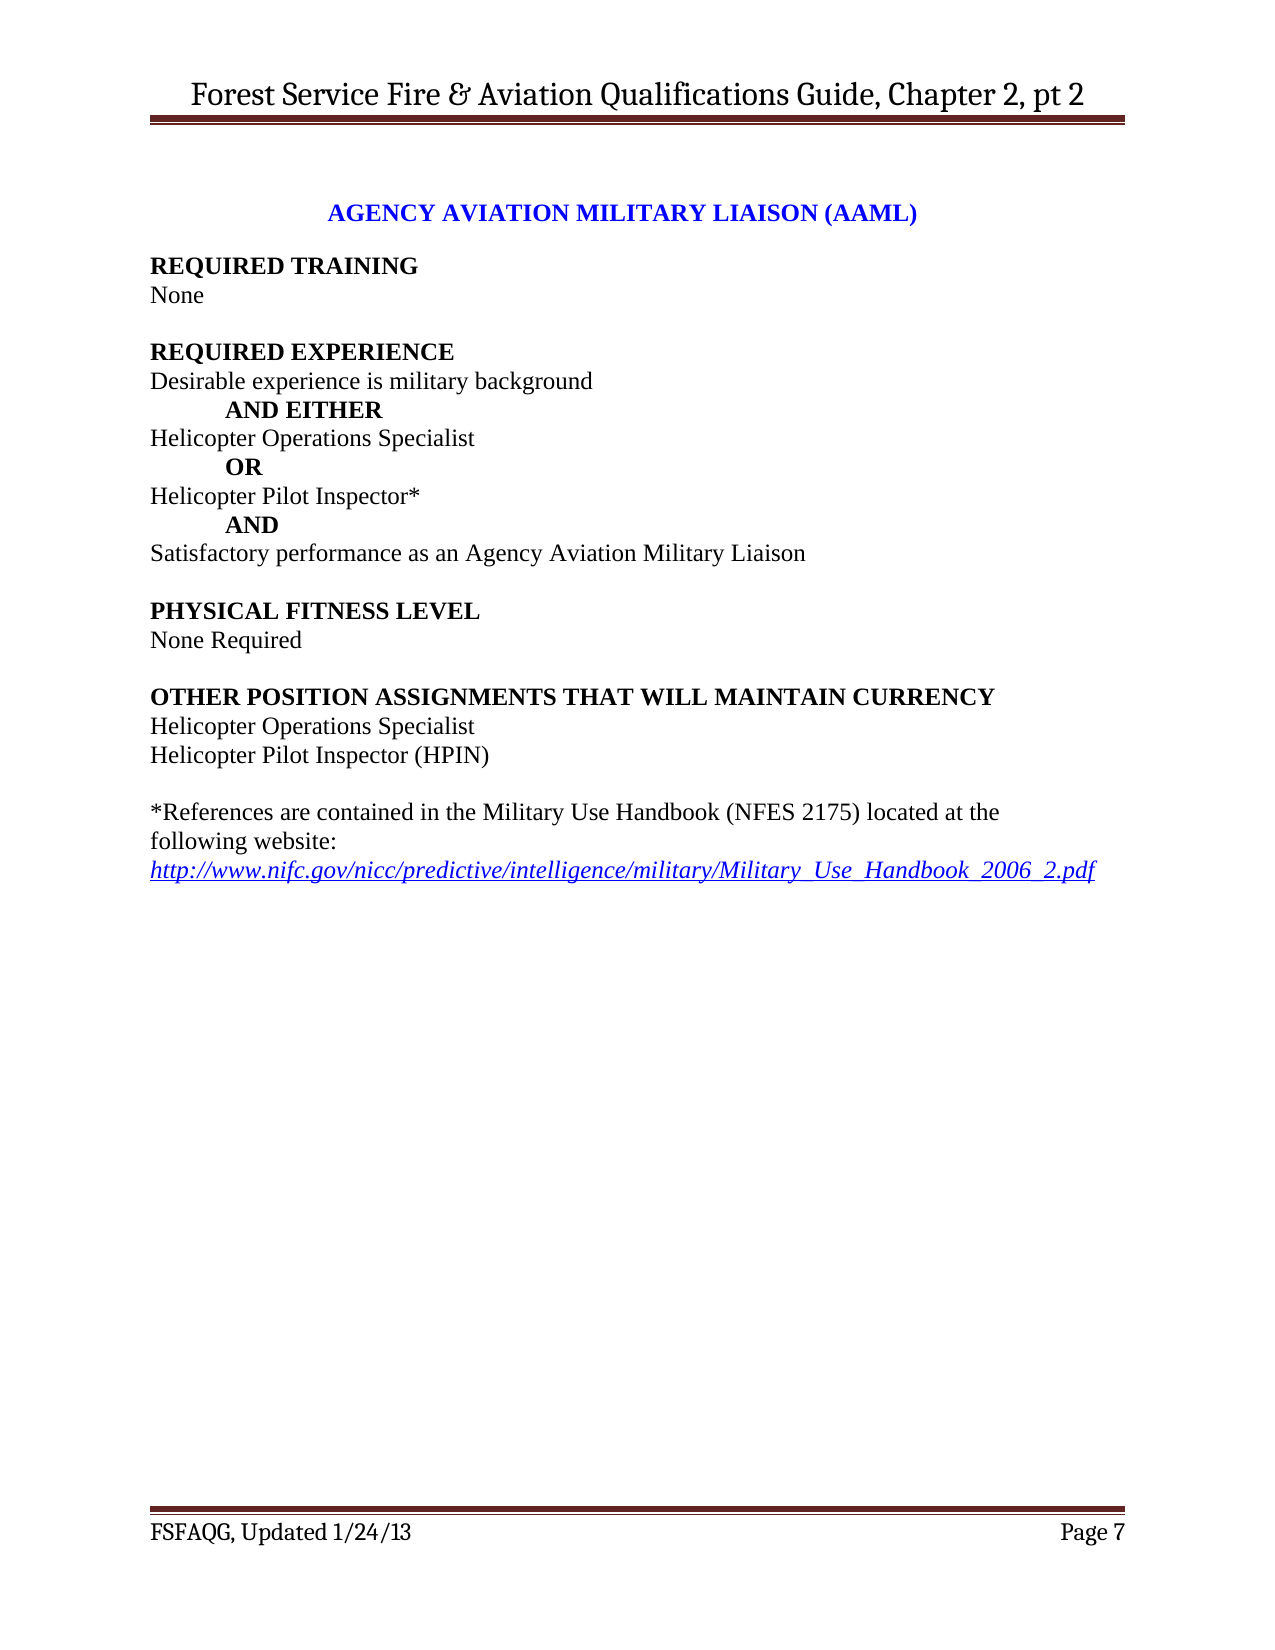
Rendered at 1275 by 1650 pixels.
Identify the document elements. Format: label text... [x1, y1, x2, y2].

table_cell PHYSICAL FITNESS LEVEL None Required [139, 596, 1106, 682]
table_cell *References are contained in the Military Use Handbook (NFES 2175) located at the following website: http://www.nifc.gov/nicc/predictive/intelligence/military/Military_Use_Handbook_2006_2.pdf [139, 797, 1106, 912]
table_cell REQUIRED EXPERIENCE Desirable experience is military background AND EITHER Helicopter Operations Specialist OR Helicopter Pilot Inspector* AND Satisfactory performance as an Agency Aviation Military Liaison [139, 337, 1106, 596]
table_header AGENCY AVIATION MILITARY LIAISON (AAML) [139, 174, 1106, 251]
table_cell REQUIRED TRAINING None [139, 251, 1106, 337]
table_cell OTHER POSITION ASSIGNMENTS THAT WILL MAINTAIN CURRENCY Helicopter Operations Specialist Helicopter Pilot Inspector (HPIN) [139, 682, 1106, 797]
